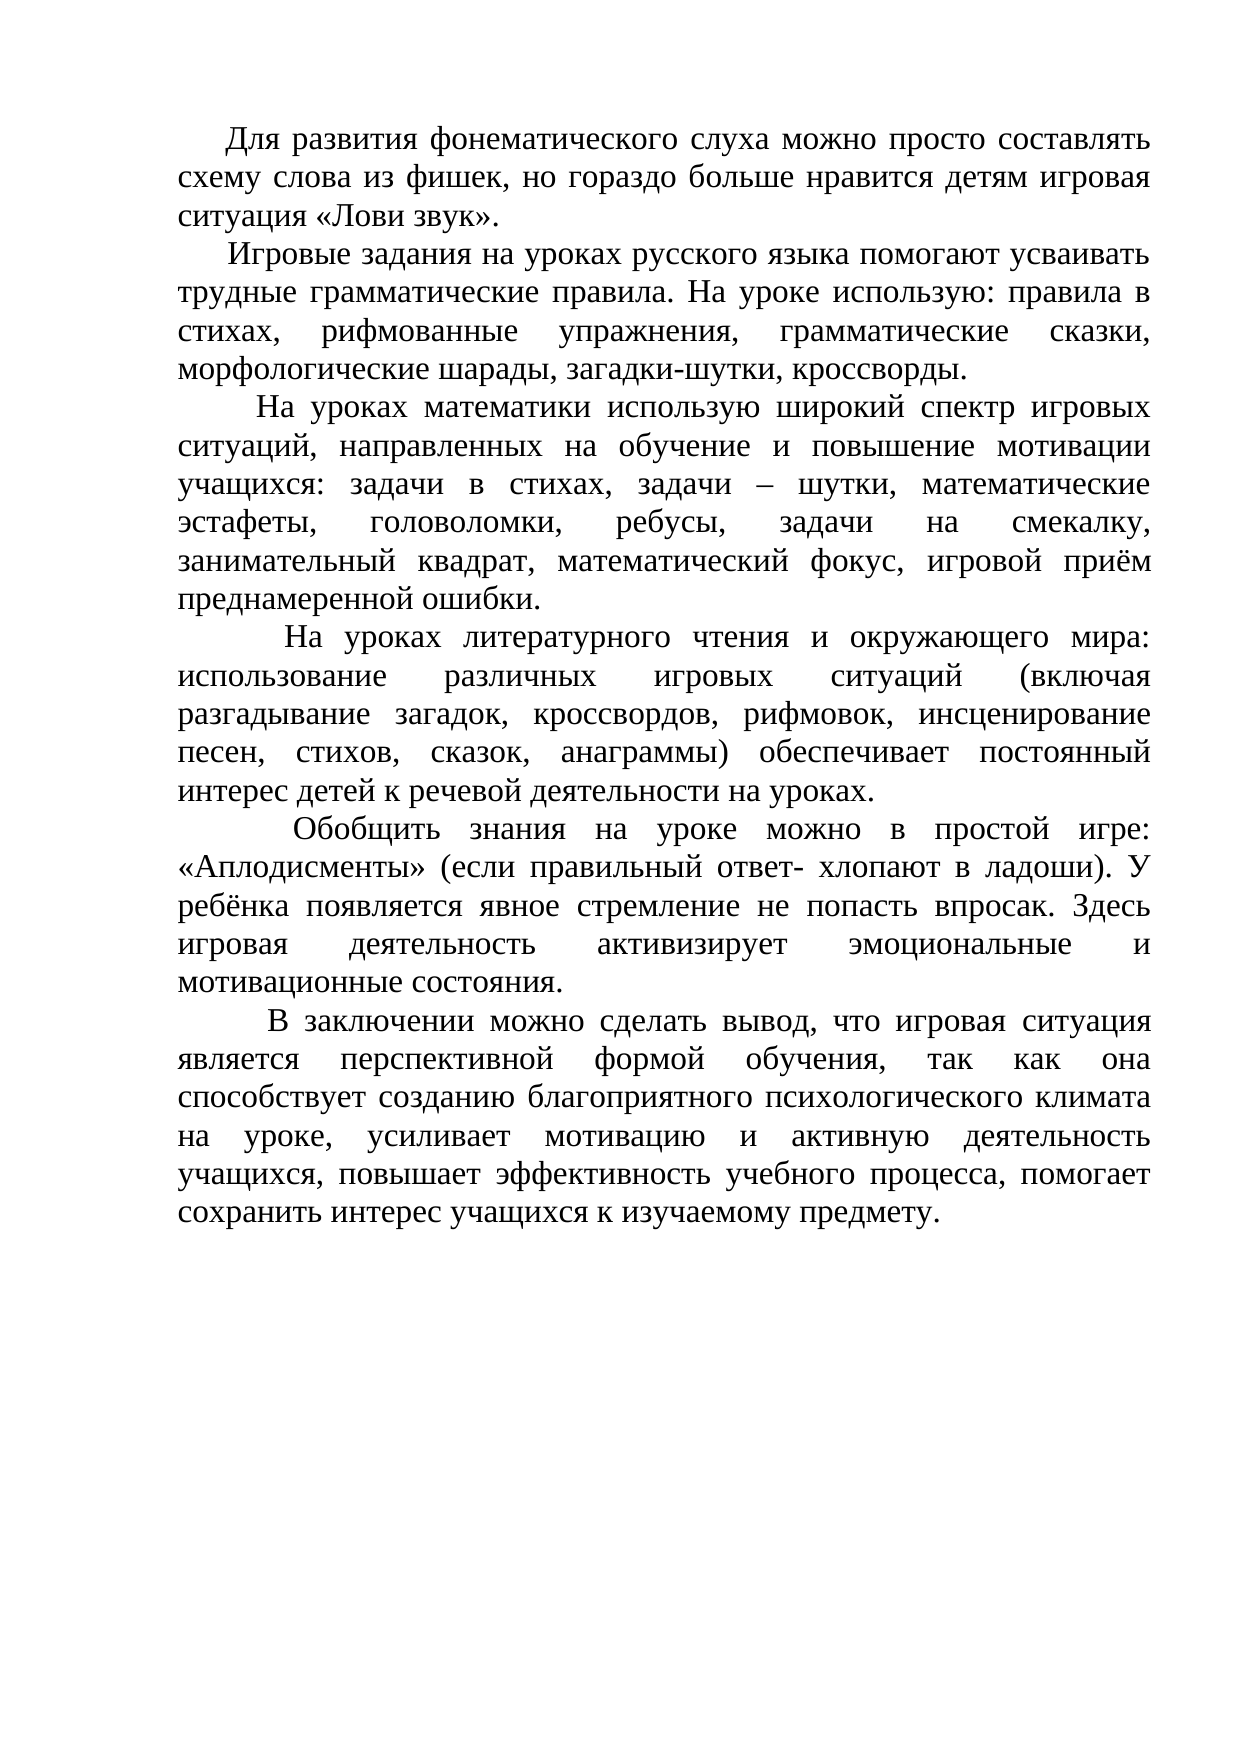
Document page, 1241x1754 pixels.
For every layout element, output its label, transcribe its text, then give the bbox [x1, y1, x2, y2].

text Для развития фонематического слуха можно просто составлять схему слова из фишек, но гораздо больше нравится детям игровая ситуация «Лови звук». [177, 118, 1152, 233]
text Игровые задания на уроках русского языка помогают усваивать трудные грамматические правила. На уроке использую: правила в стихах, рифмованные упражнения, грамматические сказки, морфологические шарады, загадки-шутки, кроссворды. [177, 233, 1152, 386]
text На уроках литературного чтения и окружающего мира: использование различных игровых ситуаций (включая разгадывание загадок, кроссвордов, рифмовок, инсценирование песен, стихов, сказок, анаграммы) обеспечивает постоянный интерес детей к речевой деятельности на уроках. [177, 616, 1152, 808]
text Обобщить знания на уроке можно в простой игре: «Аплодисменты» (если правильный ответ- хлопают в ладоши). У ребёнка появляется явное стремление не попасть впросак. Здесь игровая деятельность активизирует эмоциональные и мотивационные состояния. [177, 808, 1152, 1000]
text В заключении можно сделать вывод, что игровая ситуация является перспективной формой обучения, так как она способствует созданию благоприятного психологического климата на уроке, усиливает мотивацию и активную деятельность учащихся, повышает эффективность учебного процесса, помогает сохранить интерес учащихся к изучаемому предмету. [177, 1000, 1152, 1230]
text На уроках математики использую широкий спектр игровых ситуаций, направленных на обучение и повышение мотивации учащихся: задачи в стихах, задачи – шутки, математические эстафеты, головоломки, ребусы, задачи на смекалку, занимательный квадрат, математический фокус, игровой приём преднамеренной ошибки. [177, 386, 1152, 616]
